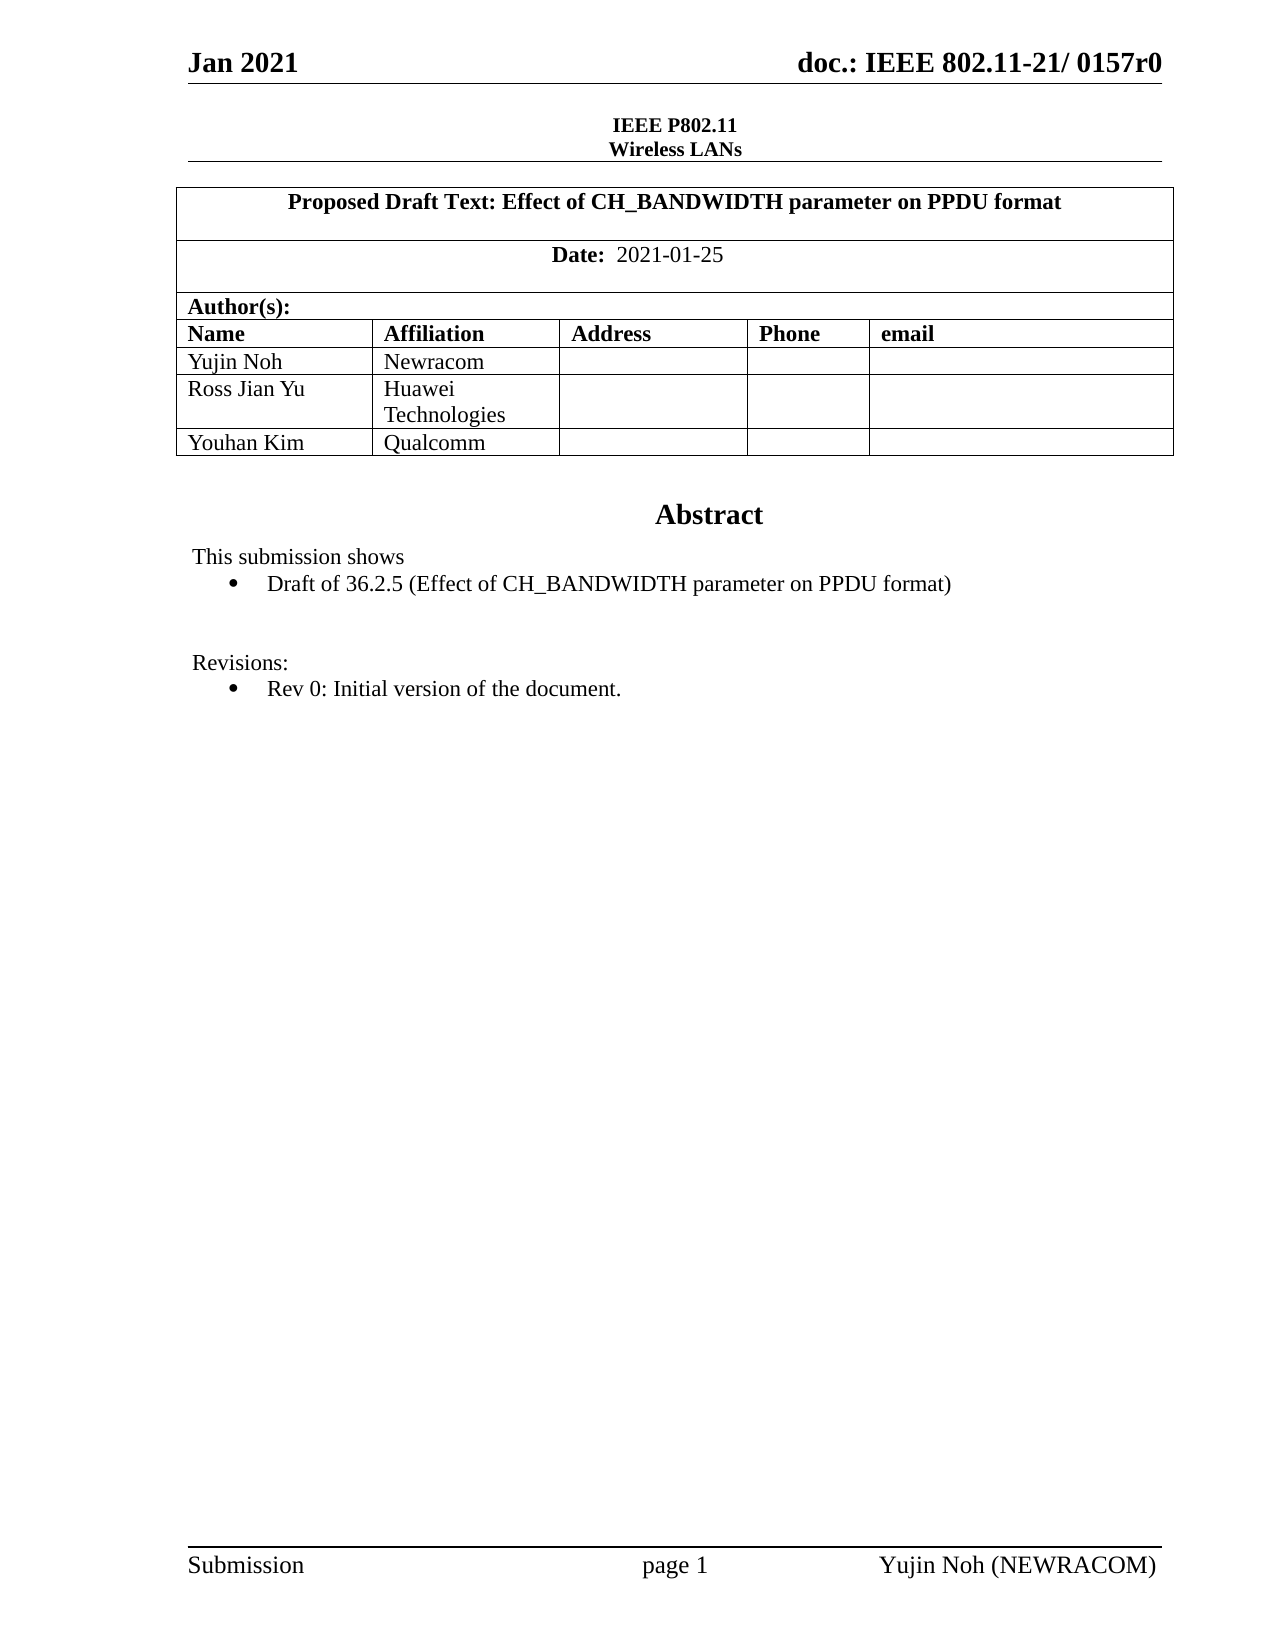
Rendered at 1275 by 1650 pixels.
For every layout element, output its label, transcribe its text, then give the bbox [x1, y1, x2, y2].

table_cell Newracom [373, 348, 559, 374]
table_cell Affiliation [373, 320, 559, 347]
table_cell [748, 429, 869, 455]
table_cell Yujin Noh [177, 348, 372, 374]
table_cell email [870, 320, 1173, 347]
table_cell [560, 348, 747, 374]
table_cell [870, 375, 1173, 428]
table_header Proposed Draft Text: Effect of CH_BANDWIDTH parameter on PPDU format [177, 188, 1173, 239]
text IEEE P802.11 Wireless LANs [187, 112, 1162, 162]
table_cell [748, 348, 869, 374]
table_cell Ross Jian Yu [177, 375, 372, 428]
table_cell Qualcomm [373, 429, 559, 455]
table_cell Date: 2021-01-25 [177, 241, 1173, 292]
table_cell [748, 375, 869, 428]
table_cell [560, 429, 747, 455]
table_cell Phone [748, 320, 869, 347]
table_cell [560, 375, 747, 428]
table_cell Youhan Kim [177, 429, 372, 455]
table_cell Author(s): [177, 293, 1173, 319]
table_cell [870, 429, 1173, 455]
table_cell Huawei Technologies [373, 375, 559, 428]
table_cell [870, 348, 1173, 374]
table_cell Address [560, 320, 747, 347]
table_cell Name [177, 320, 372, 347]
